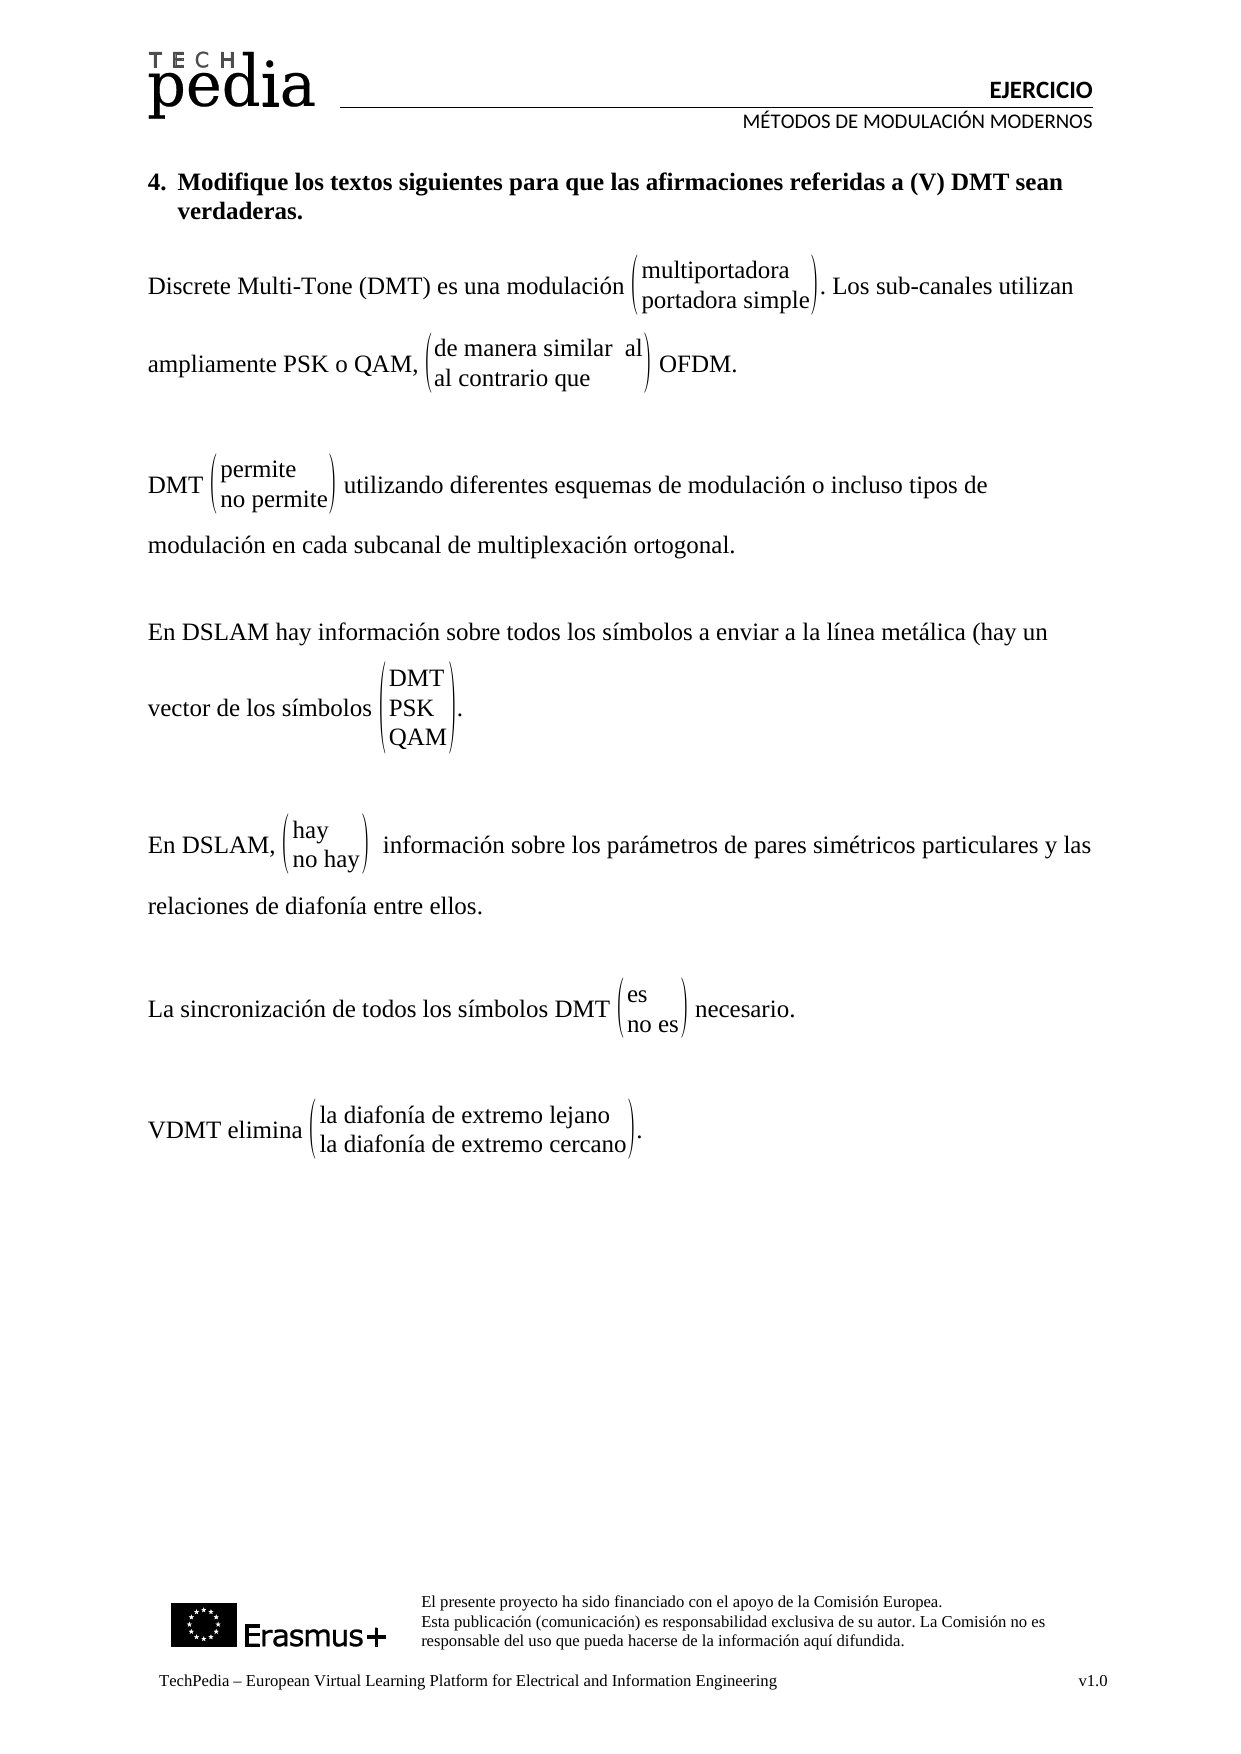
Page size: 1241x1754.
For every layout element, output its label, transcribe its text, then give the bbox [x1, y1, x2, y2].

text Discrete Multi-Tone (DMT) es una modulación . Los sub-canales utilizan ampliamente PSK o QAM, OFDM. [148, 254, 1093, 395]
text DMT utilizando diferentes esquemas de modulación o incluso tipos de modulación en cada subcanal de multiplexación ortogonal. [148, 452, 1093, 559]
text La sincronización de todos los símbolos DMT necesario. [148, 977, 1093, 1041]
text En DSLAM, información sobre los parámetros de pares simétricos particulares y las relaciones de diafonía entre ellos. [148, 813, 1093, 920]
text En DSLAM hay información sobre todos los símbolos a enviar a la línea metálica (hay un vector de los símbolos . [148, 617, 1093, 756]
text Modifique los textos siguientes para que las afirmaciones referidas a (V) DMT sean verdaderas. [148, 167, 1093, 225]
text VDMT elimina . [148, 1098, 1093, 1162]
